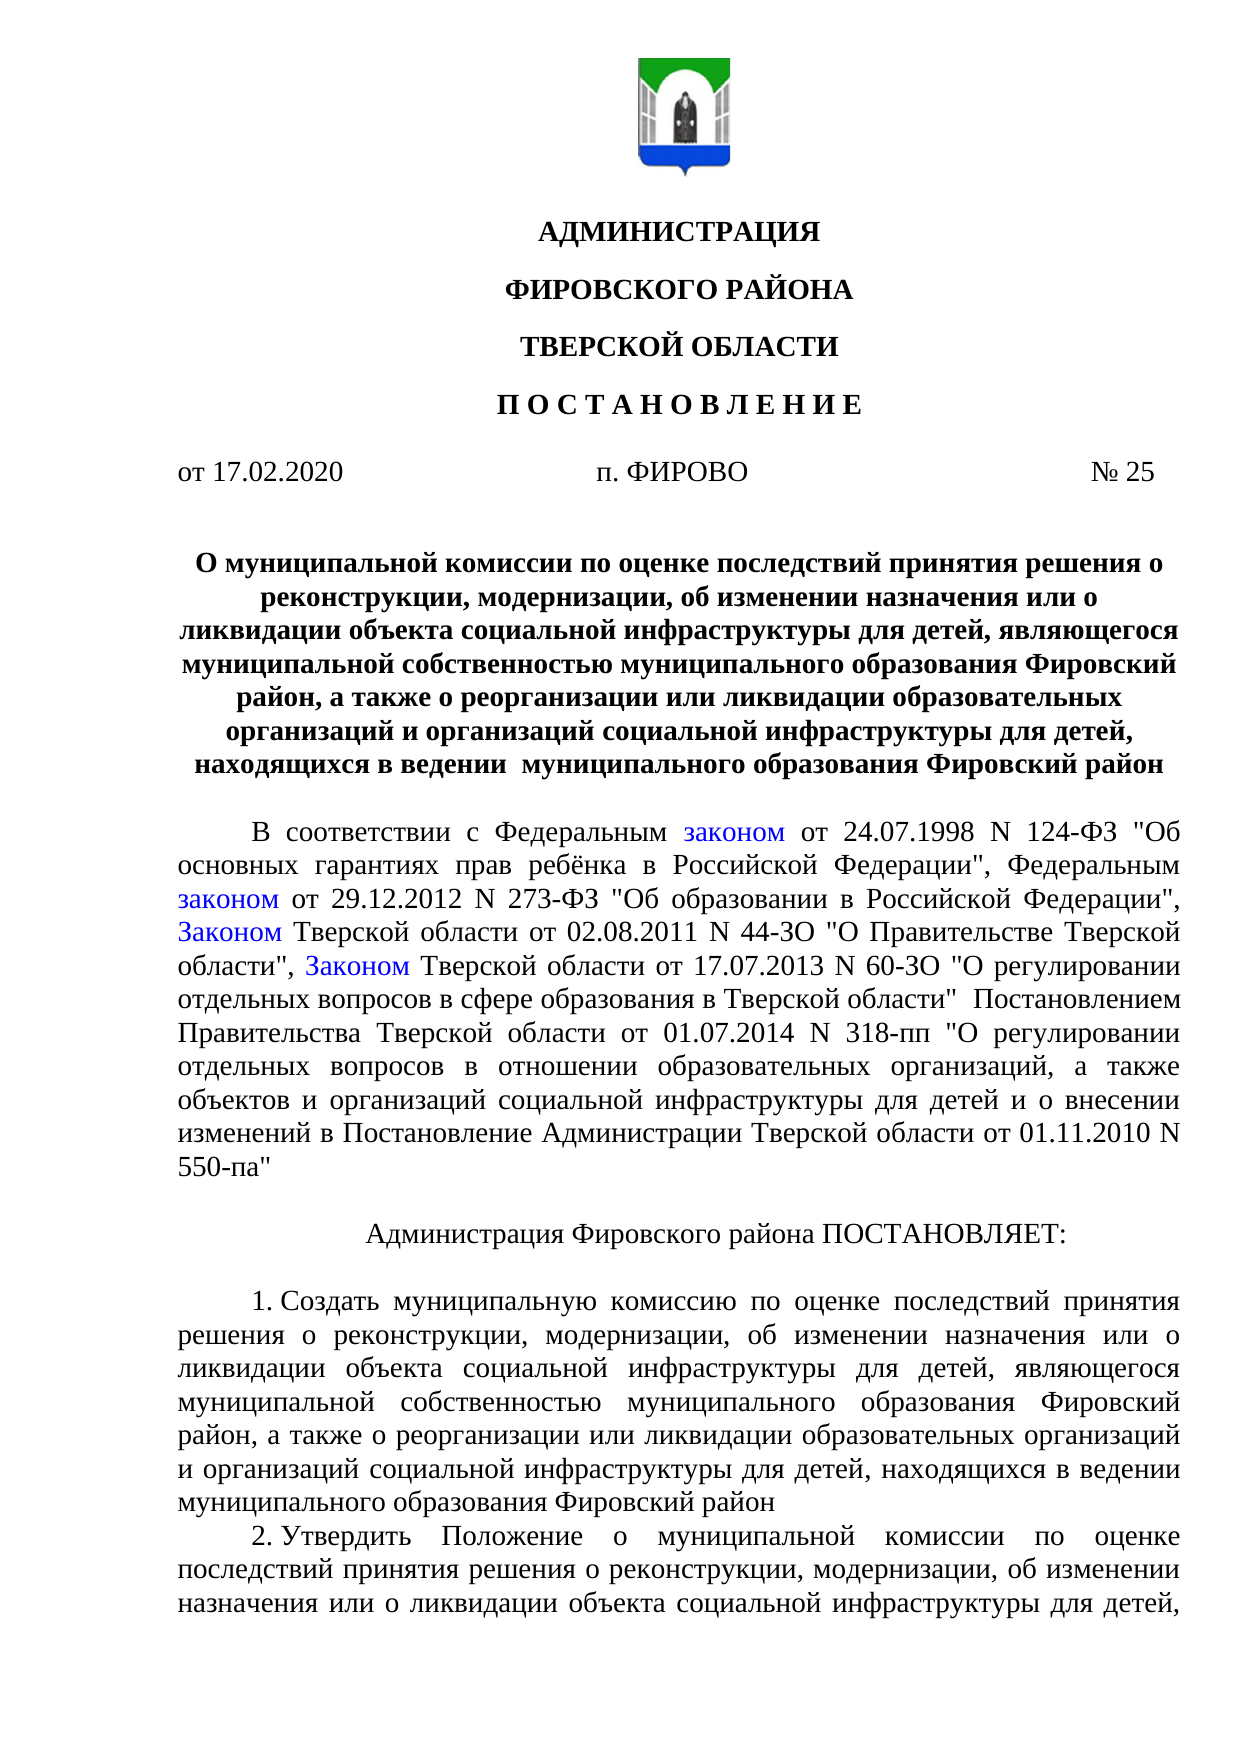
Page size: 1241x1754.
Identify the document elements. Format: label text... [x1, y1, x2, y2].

text Администрация Фировского района ПОСТАНОВЛЯЕТ: [177, 1216, 1181, 1250]
text от 17.02.2020 п. ФИРОВО № 25 [177, 454, 1181, 488]
text ФИРОВСКОГО РАЙОНА [177, 272, 1181, 306]
title Создать муниципальную комиссию по оценке последствий принятия решения о реконструкции, модернизации, об изменении назначения или о ликвидации объекта социальной инфраструктуры для детей, являющегося муниципальной собственностью муниципального образования Фировский район, а также о реорганизации или ликвидации образовательных организаций и организаций социальной инфраструктуры для детей, находящихся в ведении муниципального образования Фировский район [177, 1283, 1181, 1518]
text П О С Т А Н О В Л Е Н И Е [177, 387, 1181, 421]
text ТВЕРСКОЙ ОБЛАСТИ [177, 329, 1181, 363]
title О муниципальной комиссии по оценке последствий принятия решения о реконструкции, модернизации, об изменении назначения или о ликвидации объекта социальной инфраструктуры для детей, являющегося муниципальной собственностью муниципального образования Фировский район, а также о реорганизации или ликвидации образовательных организаций и организаций социальной инфраструктуры для детей, находящихся в ведении муниципального образования Фировский район [177, 545, 1181, 780]
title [177, 1518, 1181, 1619]
picture [638, 58, 731, 177]
text В соответствии с Федеральным законом от 24.07.1998 N 124-ФЗ "Об основных гарантиях прав ребёнка в Российской Федерации", Федеральным законом от 29.12.2012 N 273-ФЗ "Об образовании в Российской Федерации", Законом Тверской области от 02.08.2011 N 44-ЗО "О Правительстве Тверской области", Законом Тверской области от 17.07.2013 N 60-ЗО "О регулировании отдельных вопросов в сфере образования в Тверской области" Постановлением Правительства Тверской области от 01.07.2014 N 318-пп "О регулировании отдельных вопросов в отношении образовательных организаций, а также объектов и организаций социальной инфраструктуры для детей и о внесении изменений в Постановление Администрации Тверской области от 01.11.2010 N 550-па" [177, 814, 1181, 1183]
text АДМИНИСТРАЦИЯ [177, 214, 1181, 248]
